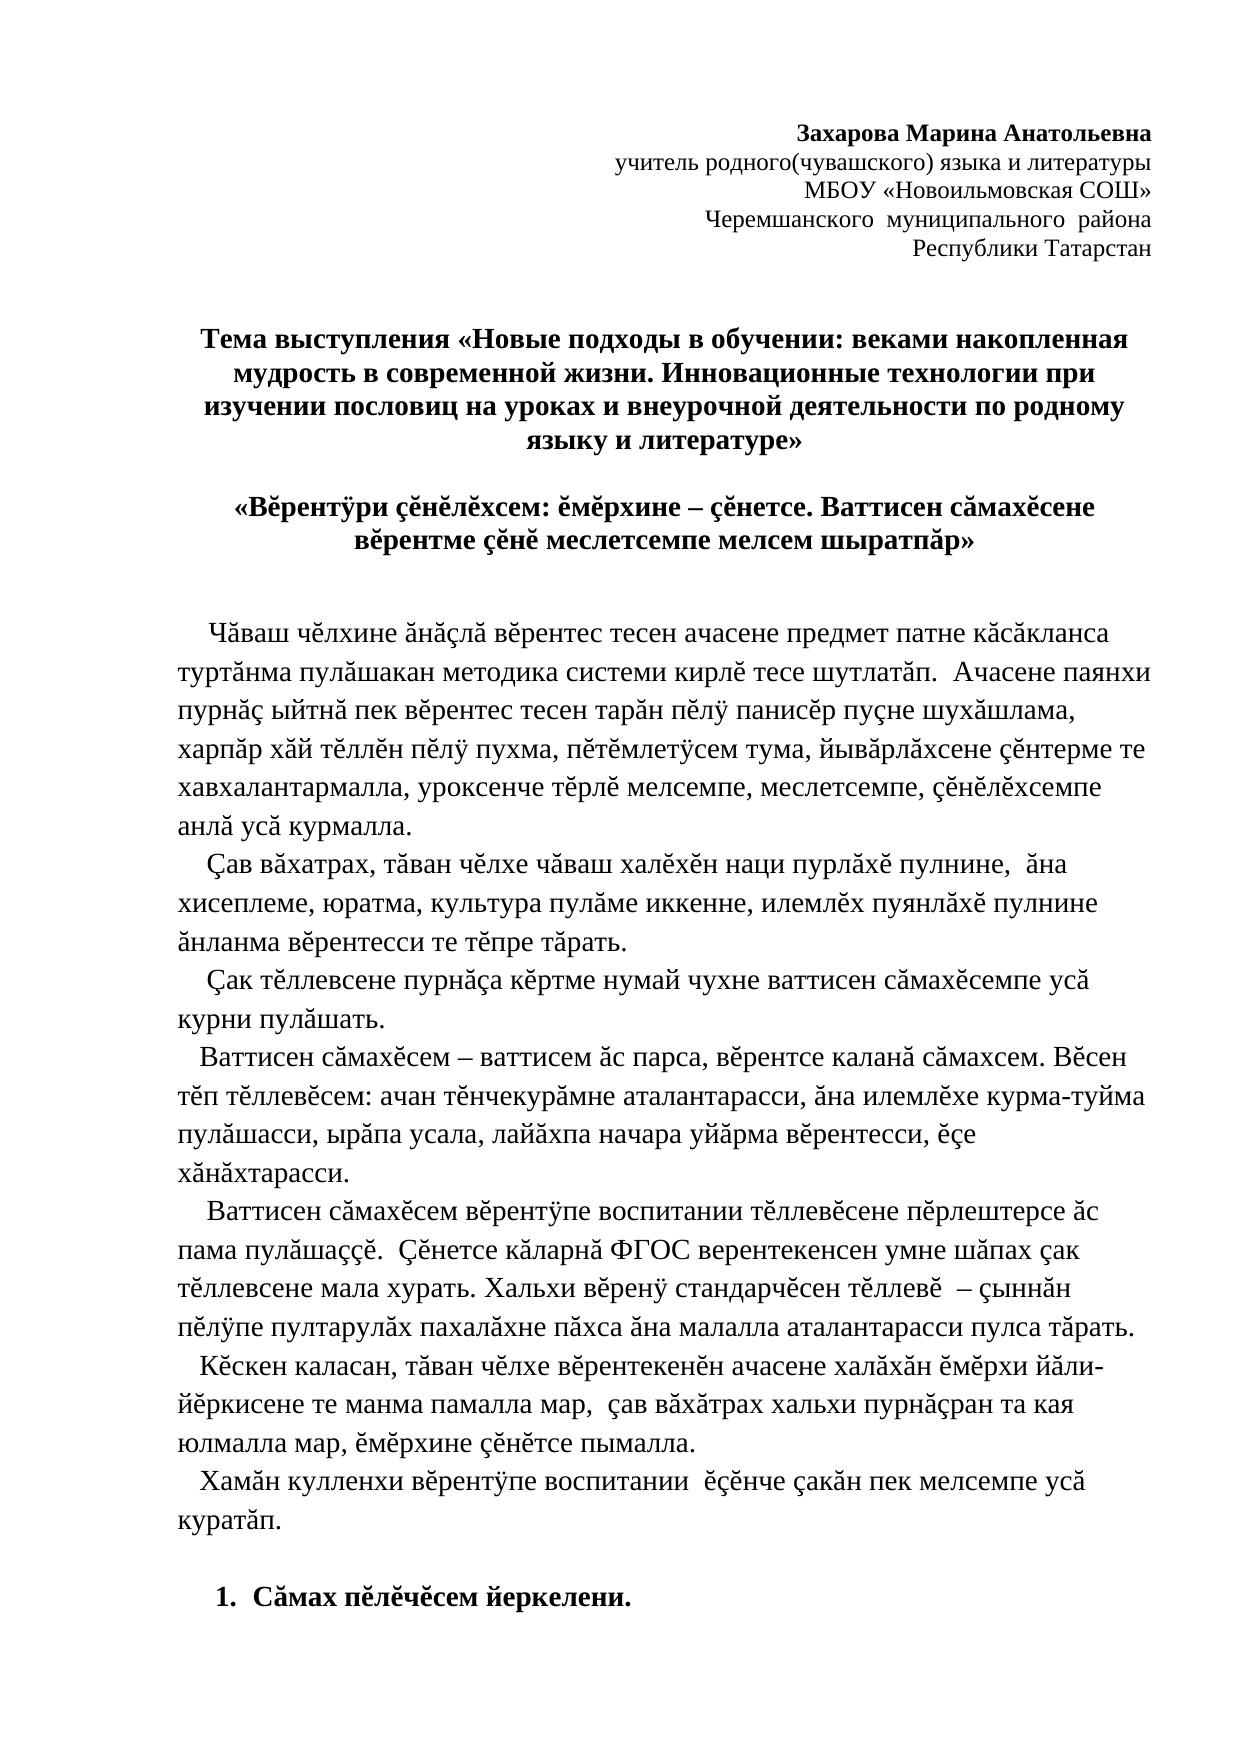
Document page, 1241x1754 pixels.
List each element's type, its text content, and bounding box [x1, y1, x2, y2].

text Черемшанского муниципального района [177, 204, 1152, 233]
text Çав вăхатрах, тăван чĕлхе чăваш халĕхĕн наци пурлăхĕ пулнине, ăна хисеплеме, юратма, культура пулăме иккенне, илемлĕх пуянлăхĕ пулнине ăнланма вĕрентесси те тĕпре тăрать. [177, 847, 1152, 957]
text МБОУ «Новоильмовская СОШ» [177, 176, 1152, 204]
text Чăваш чĕлхине ăнăçлă вĕрентес тесен ачасене предмет патне кăсăкланса туртăнма пулăшакан методика системи кирлĕ тесе шутлатăп. Ачасене паянхи пурнăç ыйтнă пек вĕрентес тесен тарăн пĕлÿ панисĕр пуçне шухăшлама, харпăр хăй тĕллĕн пĕлÿ пухма, пĕтĕмлетÿсем тума, йывăрлăхсене çĕнтерме те хавхалантармалла, уроксенче тĕрлĕ мелсемпе, меслетсемпе, çĕнĕлĕхсемпе анлă усă курмалла. [177, 615, 1152, 842]
text Кĕскен каласан, тăван чĕлхе вĕрентекенĕн ачасене халăхăн ĕмĕрхи йăли-йĕркисене те манма памалла мар, çав вăхăтрах хальхи пурнăçран та кая юлмалла мар, ĕмĕрхине çĕнĕтсе пымалла. [177, 1348, 1152, 1458]
text Ваттисен сăмахĕсем – ваттисем ăс парса, вĕрентсе каланă сăмахсем. Вĕсен тĕп тĕллевĕсем: ачан тĕнчекурăмне аталантарасси, ăна илемлĕхе курма-туйма пулăшасси, ырăпа усала, лайăхпа начара уйăрма вĕрентесси, ĕçе хăнăхтарасси. [177, 1039, 1152, 1188]
text Хамăн кулленхи вĕрентÿпе воспитании ĕçĕнче çакăн пек мелсемпе усă куратăп. [177, 1463, 1152, 1535]
text учитель родного(чувашского) языка и литературы [177, 147, 1152, 176]
list Сăмах пĕлĕчĕсем йеркелени. [215, 1579, 1152, 1612]
text Тема выступления «Новые подходы в обучении: веками накопленная мудрость в современной жизни. Инновационные технологии при изучении пословиц на уроках и внеурочной деятельности по родному языку и литературе» [177, 321, 1152, 455]
text Ваттисен сăмахĕсем вĕрентÿпе воспитании тĕллевĕсене пĕрлештерсе ăс пама пулăшаççĕ. Çĕнетсе кăларнă ФГОС верентекенсен умне шăпах çак тĕллевсене мала хурать. Хальхи вĕренÿ стандарчĕсен тĕллевĕ – çыннăн пĕлÿпе пултарулăх пахалăхне пăхса ăна малалла аталантарасси пулса тăрать. [177, 1193, 1152, 1343]
text «Вĕрентÿри çĕнĕлĕхсем: ĕмĕрхине – çĕнетсе. Ваттисен сăмахĕсене вĕрентме çĕнĕ меслетсемпе мелсем шыратпăр» [177, 489, 1152, 556]
text Республики Татарстан [177, 233, 1152, 262]
text Çак тĕллевсене пурнăçа кĕртме нумай чухне ваттисен сăмахĕсемпе усă курни пулăшать. [177, 962, 1152, 1034]
text Захарова Марина Анатольевна [177, 118, 1152, 147]
